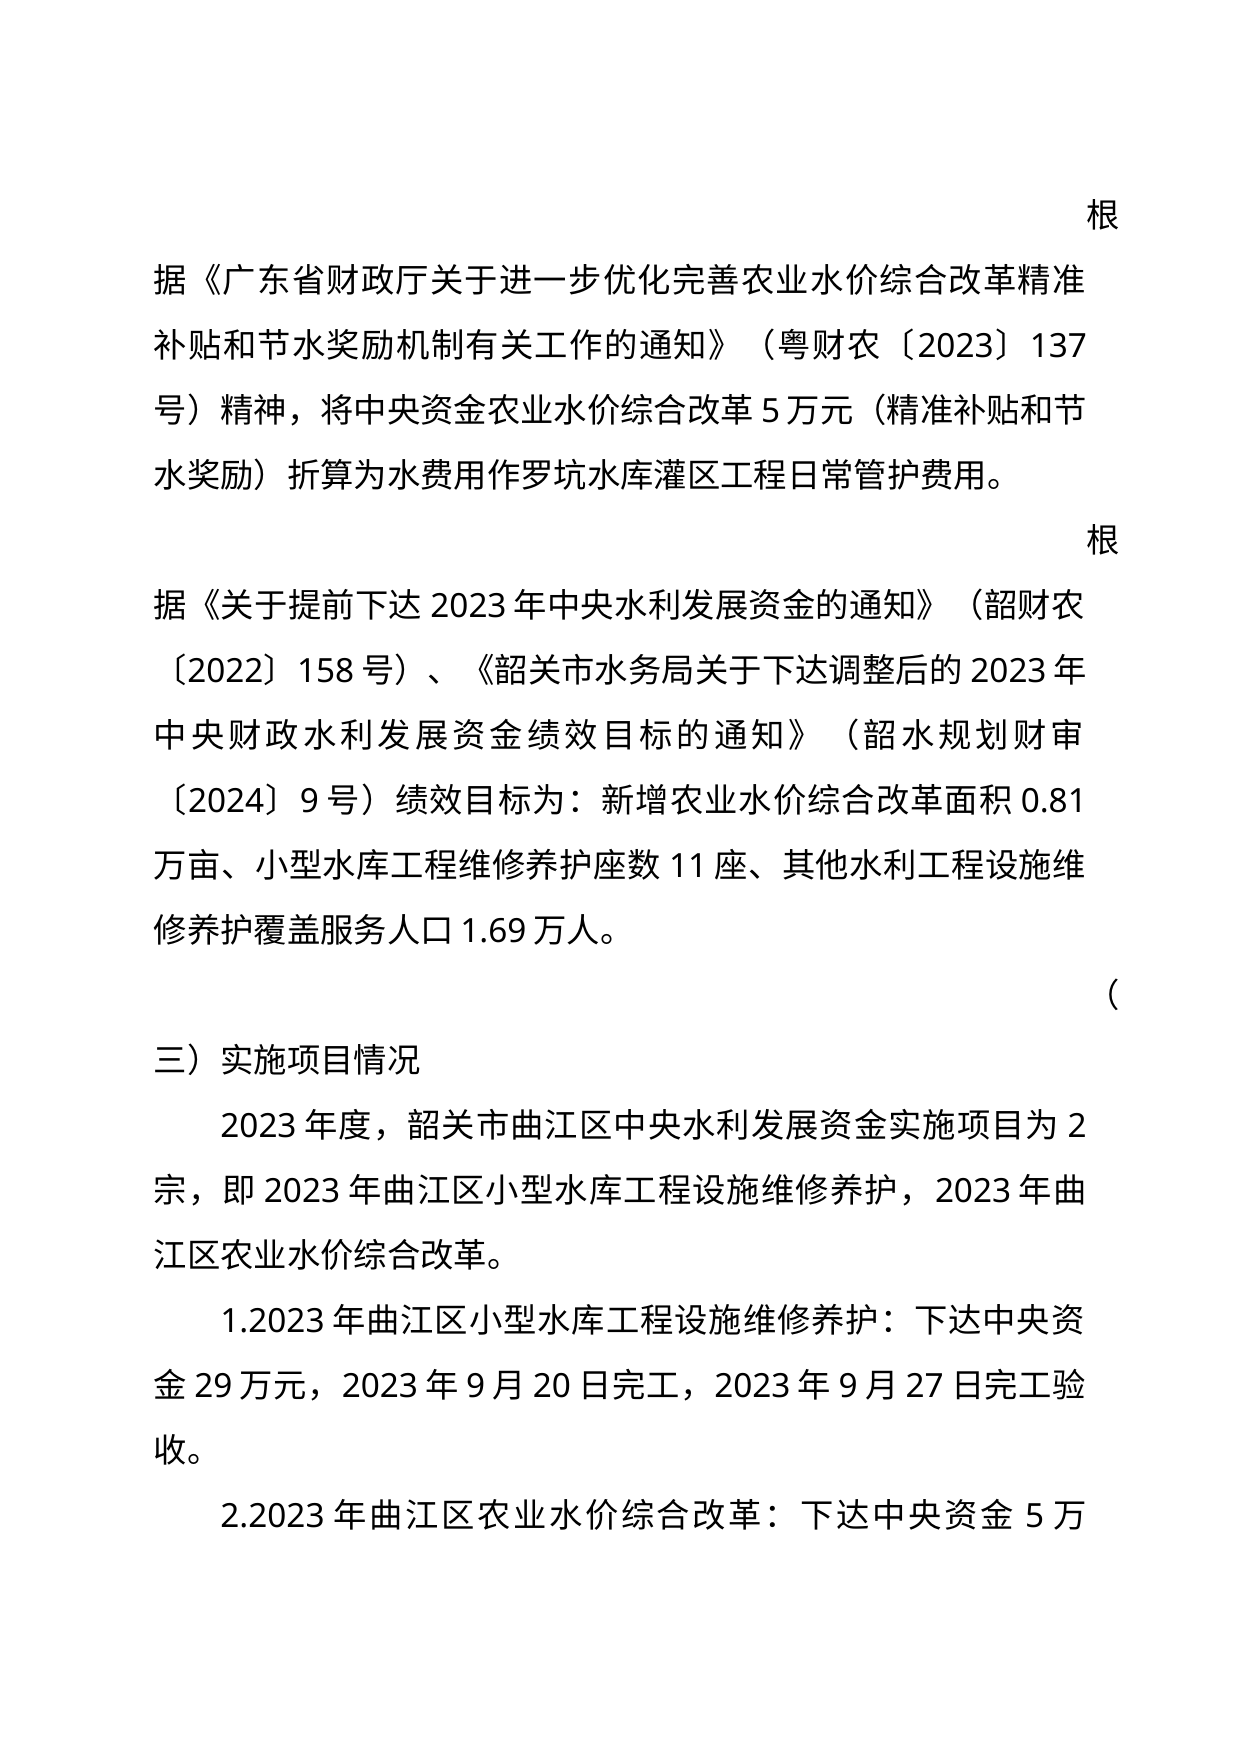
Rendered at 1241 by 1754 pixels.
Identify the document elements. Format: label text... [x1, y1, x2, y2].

text 1.2023年曲江区小型水库工程设施维修养护：下达中央资金29万元，2023年9月20日完工，2023年9月27日完工验收。 [153, 1286, 1087, 1481]
text 根据《关于提前下达2023年中央水利发展资金的通知》（韶财农〔2022〕158号）、《韶关市水务局关于下达调整后的2023年中央财政水利发展资金绩效目标的通知》（韶水规划财审〔2024〕9号）绩效目标为：新增农业水价综合改革面积0.81万亩、小型水库工程维修养护座数11座、其他水利工程设施维修养护覆盖服务人口1.69万人。 [153, 506, 1087, 961]
text 根据《广东省财政厅关于进一步优化完善农业水价综合改革精准补贴和节水奖励机制有关工作的通知》（粤财农〔2023〕137号）精神，将中央资金农业水价综合改革5万元（精准补贴和节水奖励）折算为水费用作罗坑水库灌区工程日常管护费用。 [153, 181, 1087, 506]
subtitle （三）实施项目情况 [153, 961, 1087, 1091]
text 2023年度，韶关市曲江区中央水利发展资金实施项目为2宗，即2023年曲江区小型水库工程设施维修养护，2023年曲江区农业水价综合改革。 [153, 1091, 1087, 1286]
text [153, 1481, 1087, 1546]
